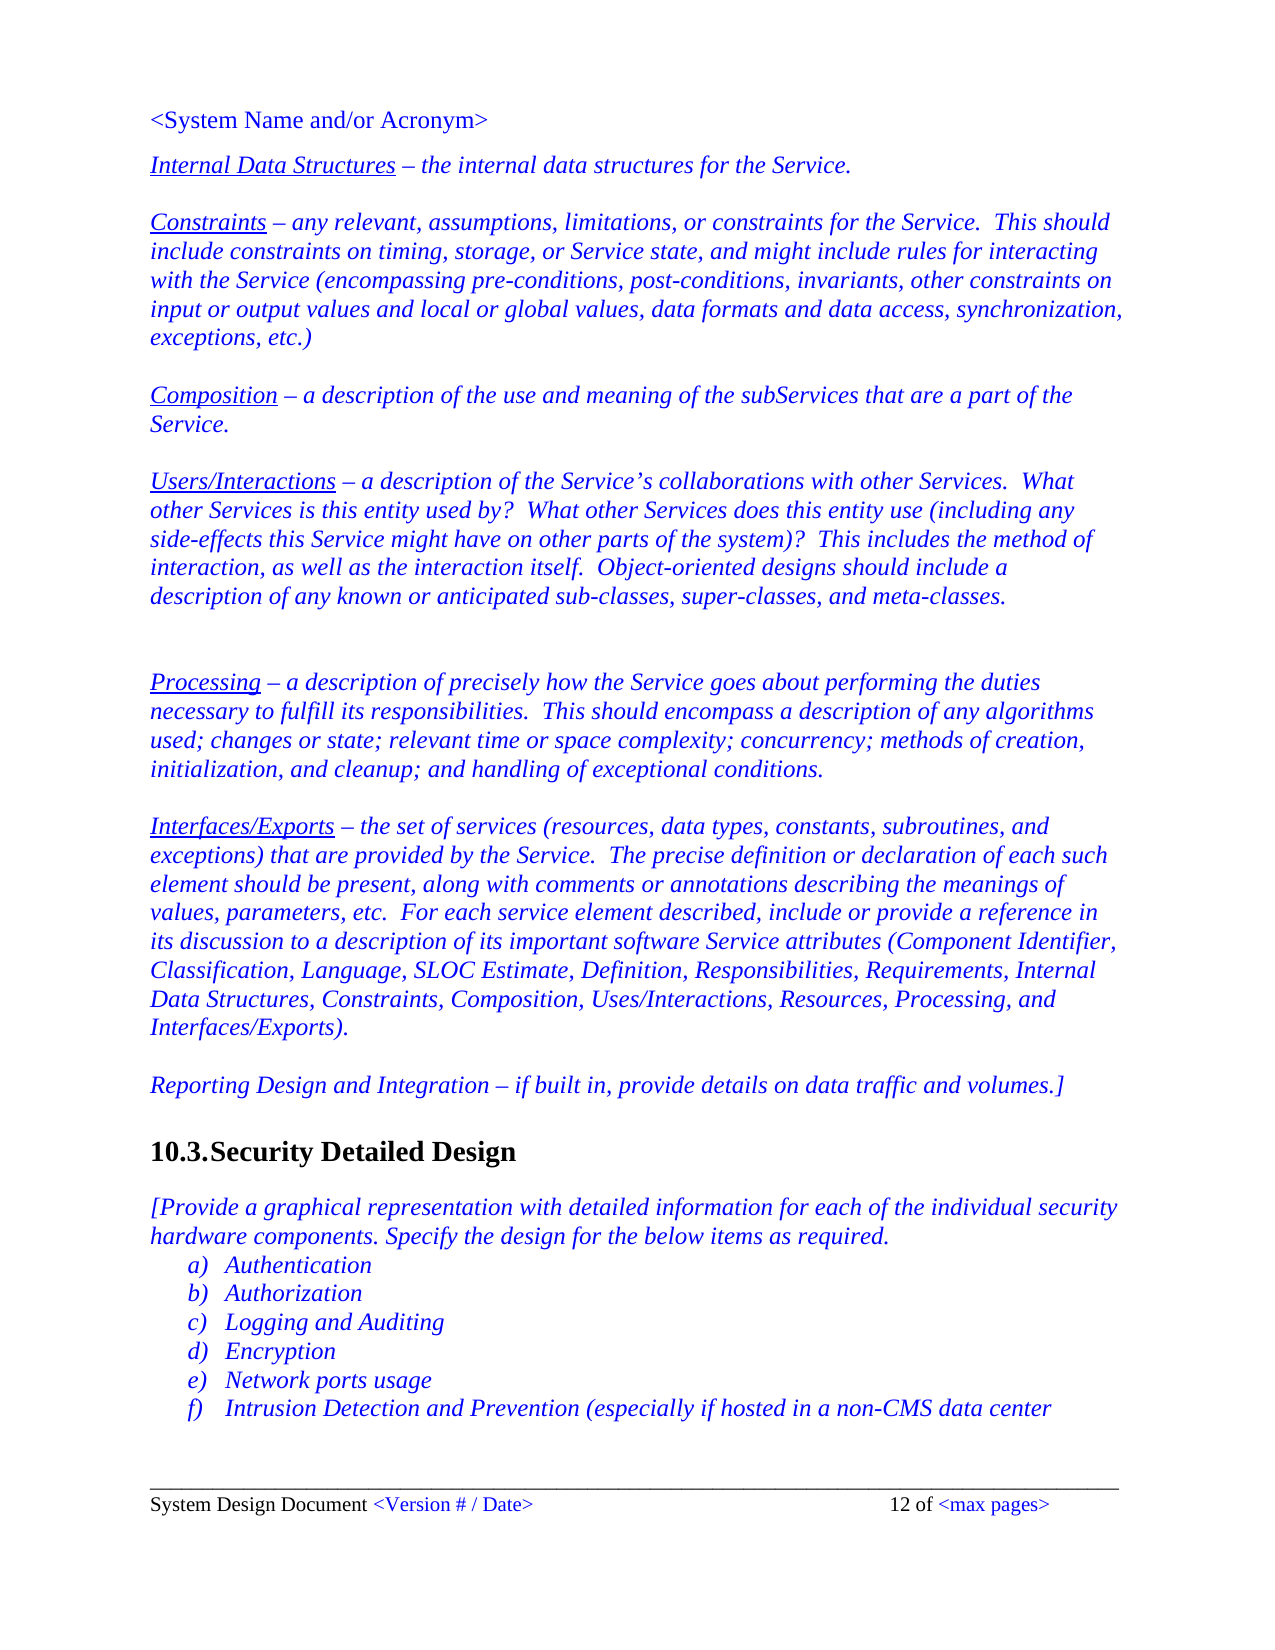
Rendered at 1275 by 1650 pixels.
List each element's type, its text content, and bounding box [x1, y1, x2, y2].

list Authorization [187, 1278, 1125, 1307]
text Constraints – any relevant, assumptions, limitations, or constraints for the Service. This should include constraints on timing, storage, or Service state, and might include rules for interacting with the Service (encompassing pre-conditions, post-conditions, invariants, other constraints on input or output values and local or global values, data formats and data access, synchronization, exceptions, etc.) [150, 207, 1125, 351]
text Composition – a description of the use and meaning of the subServices that are a part of the Service. [150, 380, 1125, 437]
text Interfaces/Exports – the set of services (resources, data types, constants, subroutines, and exceptions) that are provided by the Service. The precise definition or declaration of each such element should be present, along with comments or annotations describing the meanings of values, parameters, etc. For each service element described, include or provide a reference in its discussion to a description of its important software Service attributes (Component Identifier, Classification, Language, SLOC Estimate, Definition, Responsibilities, Requirements, Internal Data Structures, Constraints, Composition, Uses/Interactions, Resources, Processing, and Interfaces/Exports). [150, 811, 1125, 1041]
list Authentication [187, 1250, 1125, 1278]
text Internal Data Structures – the internal data structures for the Service. [150, 150, 1125, 179]
subtitle Security Detailed Design [150, 1134, 1125, 1167]
text Users/Interactions – a description of the Service’s collaborations with other Services. What other Services is this entity used by? What other Services does this entity use (including any side-effects this Service might have on other parts of the system)? This includes the method of interaction, as well as the interaction itself. Object-oriented designs should include a description of any known or anticipated sub-classes, super-classes, and meta-classes. [150, 466, 1125, 610]
text [Provide a graphical representation with detailed information for each of the individual security hardware components. Specify the design for the below items as required. [150, 1192, 1125, 1250]
list Encryption [187, 1336, 1125, 1365]
text Processing – a description of precisely how the Service goes about performing the duties necessary to fulfill its responsibilities. This should encompass a description of any algorithms used; changes or state; relevant time or space complexity; concurrency; methods of creation, initialization, and cleanup; and handling of exceptional conditions. [150, 667, 1125, 782]
list Network ports usage [187, 1365, 1125, 1393]
list Intrusion Detection and Prevention (especially if hosted in a non-CMS data center [187, 1393, 1125, 1422]
text Reporting Design and Integration – if built in, provide details on data traffic and volumes.] [150, 1070, 1125, 1099]
list Logging and Auditing [187, 1307, 1125, 1336]
